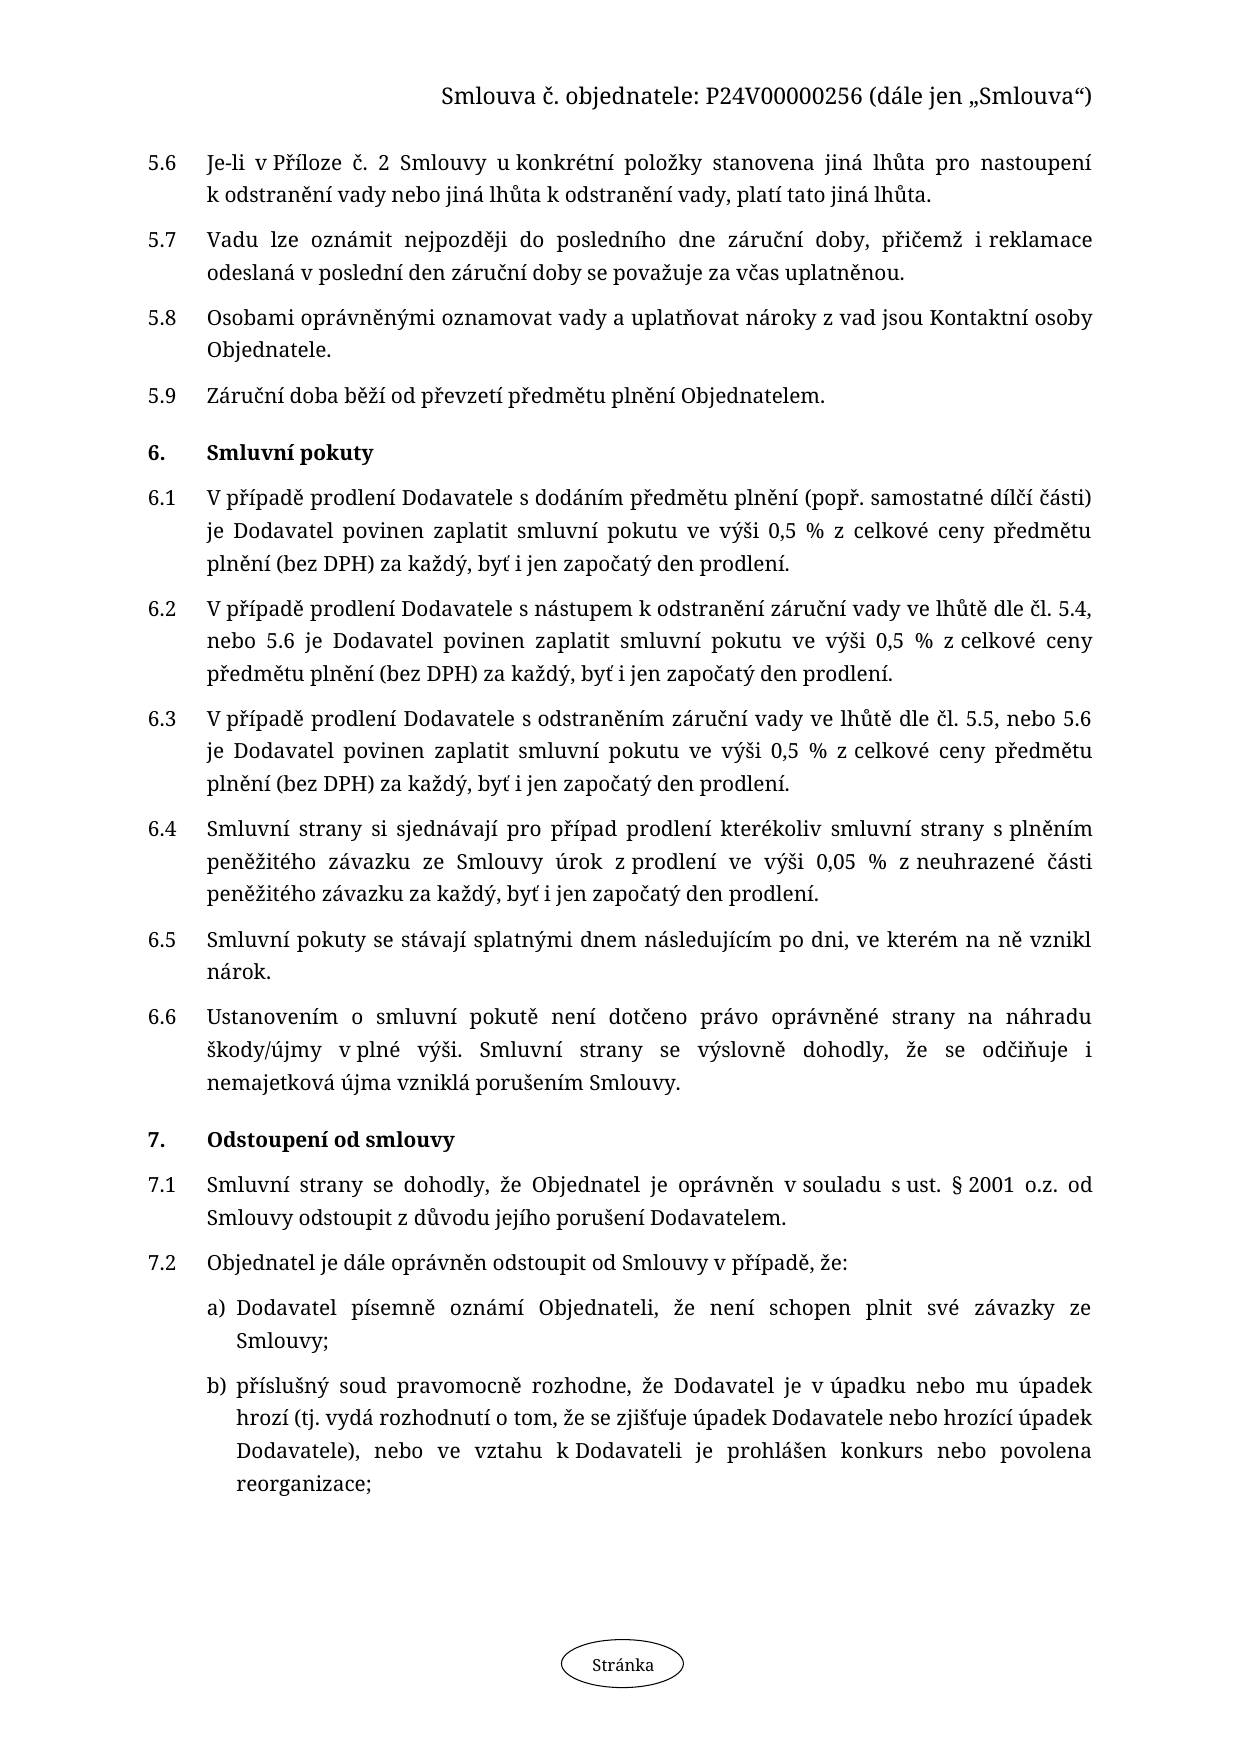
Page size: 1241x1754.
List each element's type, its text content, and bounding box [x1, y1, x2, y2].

list Smluvní pokuty se stávají splatnými dnem následujícím po dni, ve kterém na ně vznikl nárok. [148, 925, 1093, 986]
list Osobami oprávněnými oznamovat vady a uplatňovat nároky z vad jsou Kontaktní osoby Objednatele. [148, 303, 1093, 364]
list Smluvní strany si sjednávají pro případ prodlení kterékoliv smluvní strany s plněním peněžitého závazku ze Smlouvy úrok z prodlení ve výši 0,05 % z neuhrazené části peněžitého závazku za každý, byť i jen započatý den prodlení. [148, 814, 1093, 908]
list Smluvní pokuty [148, 438, 1093, 467]
list Vadu lze oznámit nejpozději do posledního dne záruční doby, přičemž i reklamace odeslaná v poslední den záruční doby se považuje za včas uplatněnou. [148, 225, 1093, 286]
list Objednatel je dále oprávněn odstoupit od Smlouvy v případě, že: [148, 1248, 1093, 1276]
list V případě prodlení Dodavatele s nástupem k odstranění záruční vady ve lhůtě dle čl. 5.4, nebo 5.6 je Dodavatel povinen zaplatit smluvní pokutu ve výši 0,5 % z celkové ceny předmětu plnění (bez DPH) za každý, byť i jen započatý den prodlení. [148, 594, 1093, 687]
list V případě prodlení Dodavatele s odstraněním záruční vady ve lhůtě dle čl. 5.5, nebo 5.6 je Dodavatel povinen zaplatit smluvní pokutu ve výši 0,5 % z celkové ceny předmětu plnění (bez DPH) za každý, byť i jen započatý den prodlení. [148, 704, 1093, 798]
list Záruční doba běží od převzetí předmětu plnění Objednatelem. [148, 381, 1093, 409]
list Dodavatel písemně oznámí Objednateli, že není schopen plnit své závazky ze Smlouvy; [207, 1293, 1093, 1354]
list V případě prodlení Dodavatele s dodáním předmětu plnění (popř. samostatné dílčí části) je Dodavatel povinen zaplatit smluvní pokutu ve výši 0,5 % z celkové ceny předmětu plnění (bez DPH) za každý, byť i jen započatý den prodlení. [148, 483, 1093, 577]
list Ustanovením o smluvní pokutě není dotčeno právo oprávněné strany na náhradu škody/újmy v plné výši. Smluvní strany se výslovně dohodly, že se odčiňuje i nemajetková újma vzniklá porušením Smlouvy. [148, 1002, 1093, 1096]
list Je-li v Příloze č. 2 Smlouvy u konkrétní položky stanovena jiná lhůta pro nastoupení k odstranění vady nebo jiná lhůta k odstranění vady, platí tato jiná lhůta. [148, 148, 1093, 209]
list Odstoupení od smlouvy [148, 1125, 1093, 1154]
list příslušný soud pravomocně rozhodne, že Dodavatel je v úpadku nebo mu úpadek hrozí (tj. vydá rozhodnutí o tom, že se zjišťuje úpadek Dodavatele nebo hrozící úpadek Dodavatele), nebo ve vztahu k Dodavateli je prohlášen konkurs nebo povolena reorganizace; [207, 1371, 1093, 1497]
list Smluvní strany se dohodly, že Objednatel je oprávněn v souladu s ust. § 2001 o.z. od Smlouvy odstoupit z důvodu jejího porušení Dodavatelem. [148, 1170, 1093, 1231]
